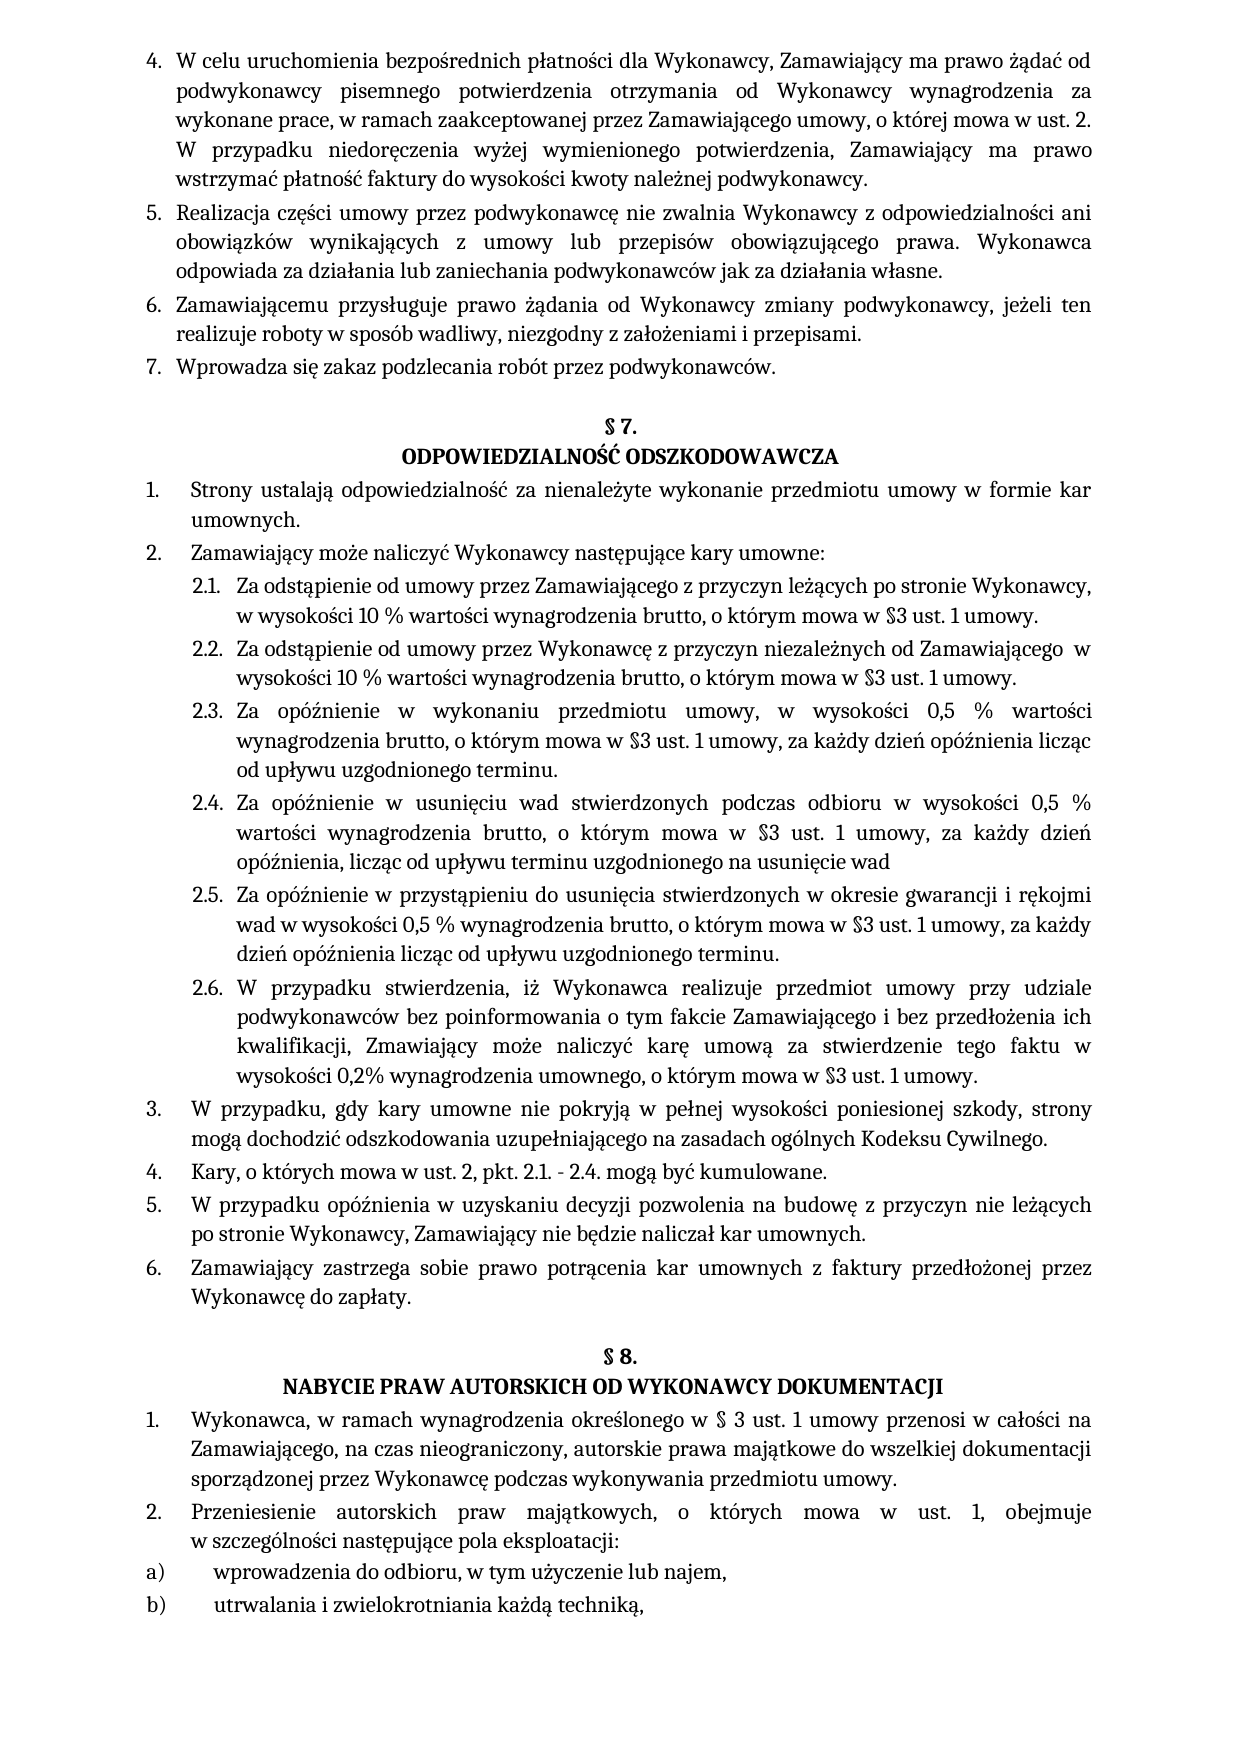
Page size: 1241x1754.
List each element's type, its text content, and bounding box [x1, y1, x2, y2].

list Za opóźnienie w przystąpieniu do usunięcia stwierdzonych w okresie gwarancji i rękojmi wad w wysokości 0,5 % wynagrodzenia brutto, o którym mowa w §3 ust. 1 umowy, za każdy dzień opóźnienia licząc od upływu uzgodnionego terminu. [192, 882, 1093, 968]
list Zamawiającemu przysługuje prawo żądania od Wykonawcy zmiany podwykonawcy, jeżeli ten realizuje roboty w sposób wadliwy, niezgodny z założeniami i przepisami. [146, 291, 1093, 347]
list utrwalania i zwielokrotniania każdą techniką, [146, 1592, 1093, 1618]
list Strony ustalają odpowiedzialność za nienależyte wykonanie przedmiotu umowy w formie kar umownych. [146, 477, 1093, 533]
list Za odstąpienie od umowy przez Wykonawcę z przyczyn niezależnych od Zamawiającego w wysokości 10 % wartości wynagrodzenia brutto, o którym mowa w §3 ust. 1 umowy. [192, 636, 1093, 691]
list Realizacja części umowy przez podwykonawcę nie zwalnia Wykonawcy z odpowiedzialności ani obowiązków wynikających z umowy lub przepisów obowiązującego prawa. Wykonawca odpowiada za działania lub zaniechania podwykonawców jak za działania własne. [146, 199, 1093, 285]
list W przypadku stwierdzenia, iż Wykonawca realizuje przedmiot umowy przy udziale podwykonawców bez poinformowania o tym fakcie Zamawiającego i bez przedłożenia ich kwalifikacji, Zmawiający może naliczyć karę umową za stwierdzenie tego faktu w wysokości 0,2% wynagrodzenia umownego, o którym mowa w §3 ust. 1 umowy. [192, 974, 1093, 1089]
list wprowadzenia do odbioru, w tym użyczenie lub najem, [146, 1558, 1093, 1585]
list W celu uruchomienia bezpośrednich płatności dla Wykonawcy, Zamawiający ma prawo żądać od podwykonawcy pisemnego potwierdzenia otrzymania od Wykonawcy wynagrodzenia za wykonane prace, w ramach zaakceptowanej przez Zamawiającego umowy, o której mowa w ust. 2. W przypadku niedoręczenia wyżej wymienionego potwierdzenia, Zamawiający ma prawo wstrzymać płatność faktury do wysokości kwoty należnej podwykonawcy. [146, 48, 1093, 193]
text § 8. [602, 1344, 1093, 1370]
text § 7. [148, 414, 1093, 441]
list W przypadku opóźnienia w uzyskaniu decyzji pozwolenia na budowę z przyczyn nie leżących po stronie Wykonawcy, Zamawiający nie będzie naliczał kar umownych. [146, 1192, 1093, 1247]
list Za opóźnienie w usunięciu wad stwierdzonych podczas odbioru w wysokości 0,5 % wartości wynagrodzenia brutto, o którym mowa w §3 ust. 1 umowy, za każdy dzień opóźnienia, licząc od upływu terminu uzgodnionego na usunięcie wad [192, 790, 1093, 876]
list W przypadku, gdy kary umowne nie pokryją w pełnej wysokości poniesionej szkody, strony mogą dochodzić odszkodowania uzupełniającego na zasadach ogólnych Kodeksu Cywilnego. [146, 1096, 1093, 1152]
list Wprowadza się zakaz podzlecania robót przez podwykonawców. [146, 354, 1093, 380]
list Wykonawca, w ramach wynagrodzenia określonego w § 3 ust. 1 umowy przenosi w całości na Zamawiającego, na czas nieograniczony, autorskie prawa majątkowe do wszelkiej dokumentacji sporządzonej przez Wykonawcę podczas wykonywania przedmiotu umowy. [146, 1406, 1093, 1492]
list Za opóźnienie w wykonaniu przedmiotu umowy, w wysokości 0,5 % wartości wynagrodzenia brutto, o którym mowa w §3 ust. 1 umowy, za każdy dzień opóźnienia licząc od upływu uzgodnionego terminu. [192, 698, 1093, 783]
list Za odstąpienie od umowy przez Zamawiającego z przyczyn leżących po stronie Wykonawcy, w wysokości 10 % wartości wynagrodzenia brutto, o którym mowa w §3 ust. 1 umowy. [192, 573, 1093, 629]
list Zamawiający zastrzega sobie prawo potrącenia kar umownych z faktury przedłożonej przez Wykonawcę do zapłaty. [146, 1254, 1093, 1310]
text ODPOWIEDZIALNOŚĆ ODSZKODOWAWCZA [148, 444, 1093, 471]
list Kary, o których mowa w ust. 2, pkt. 2.1. - 2.4. mogą być kumulowane. [146, 1158, 1093, 1185]
list Zamawiający może naliczyć Wykonawcy następujące kary umowne: [146, 540, 1093, 566]
subtitle NABYCIE PRAW AUTORSKICH OD WYKONAWCY DOKUMENTACJI [282, 1374, 1093, 1400]
list Przeniesienie autorskich praw majątkowych, o których mowa w ust. 1, obejmuje w szczególności następujące pola eksploatacji: [146, 1498, 1093, 1554]
